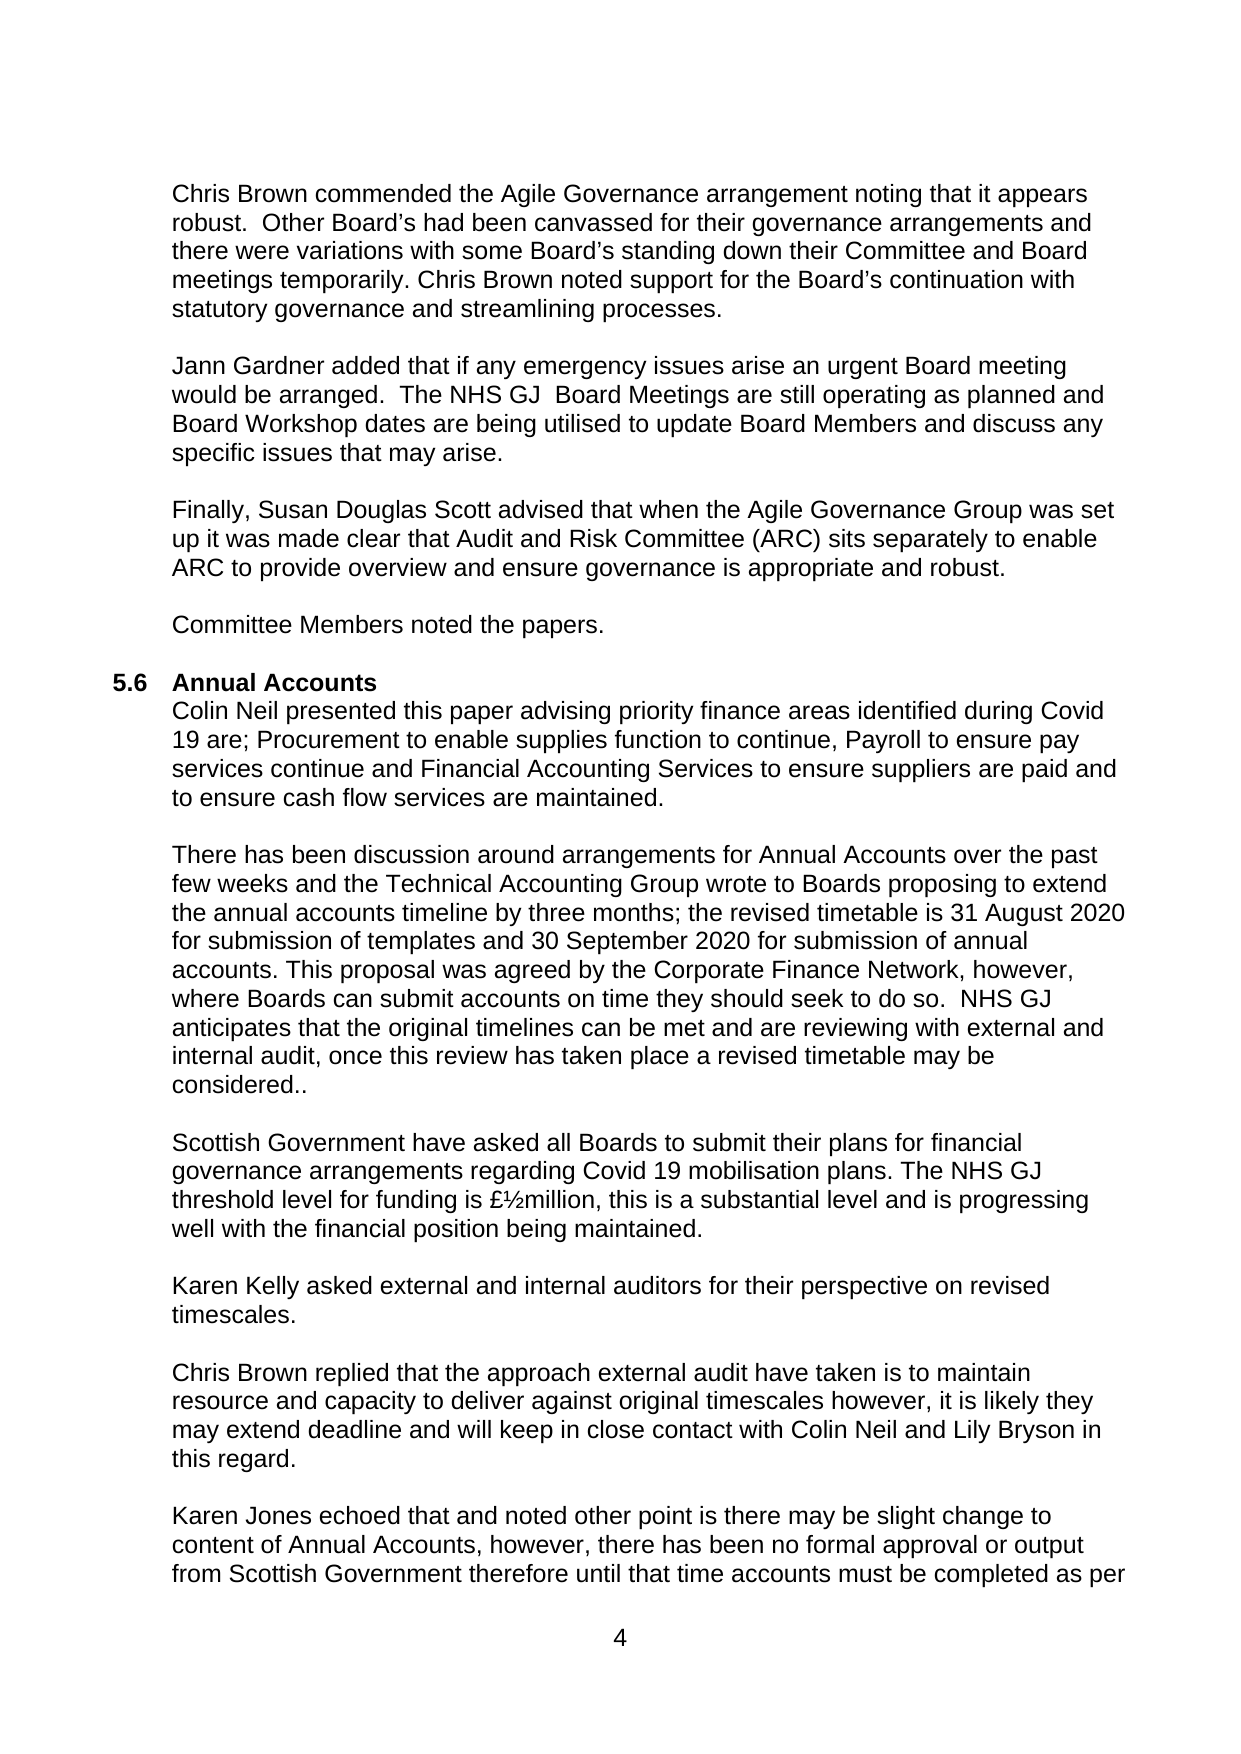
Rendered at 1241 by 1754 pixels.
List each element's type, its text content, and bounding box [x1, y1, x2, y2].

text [172, 150, 1128, 610]
text Committee Members noted the papers. [172, 610, 1128, 639]
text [112, 667, 1128, 1587]
